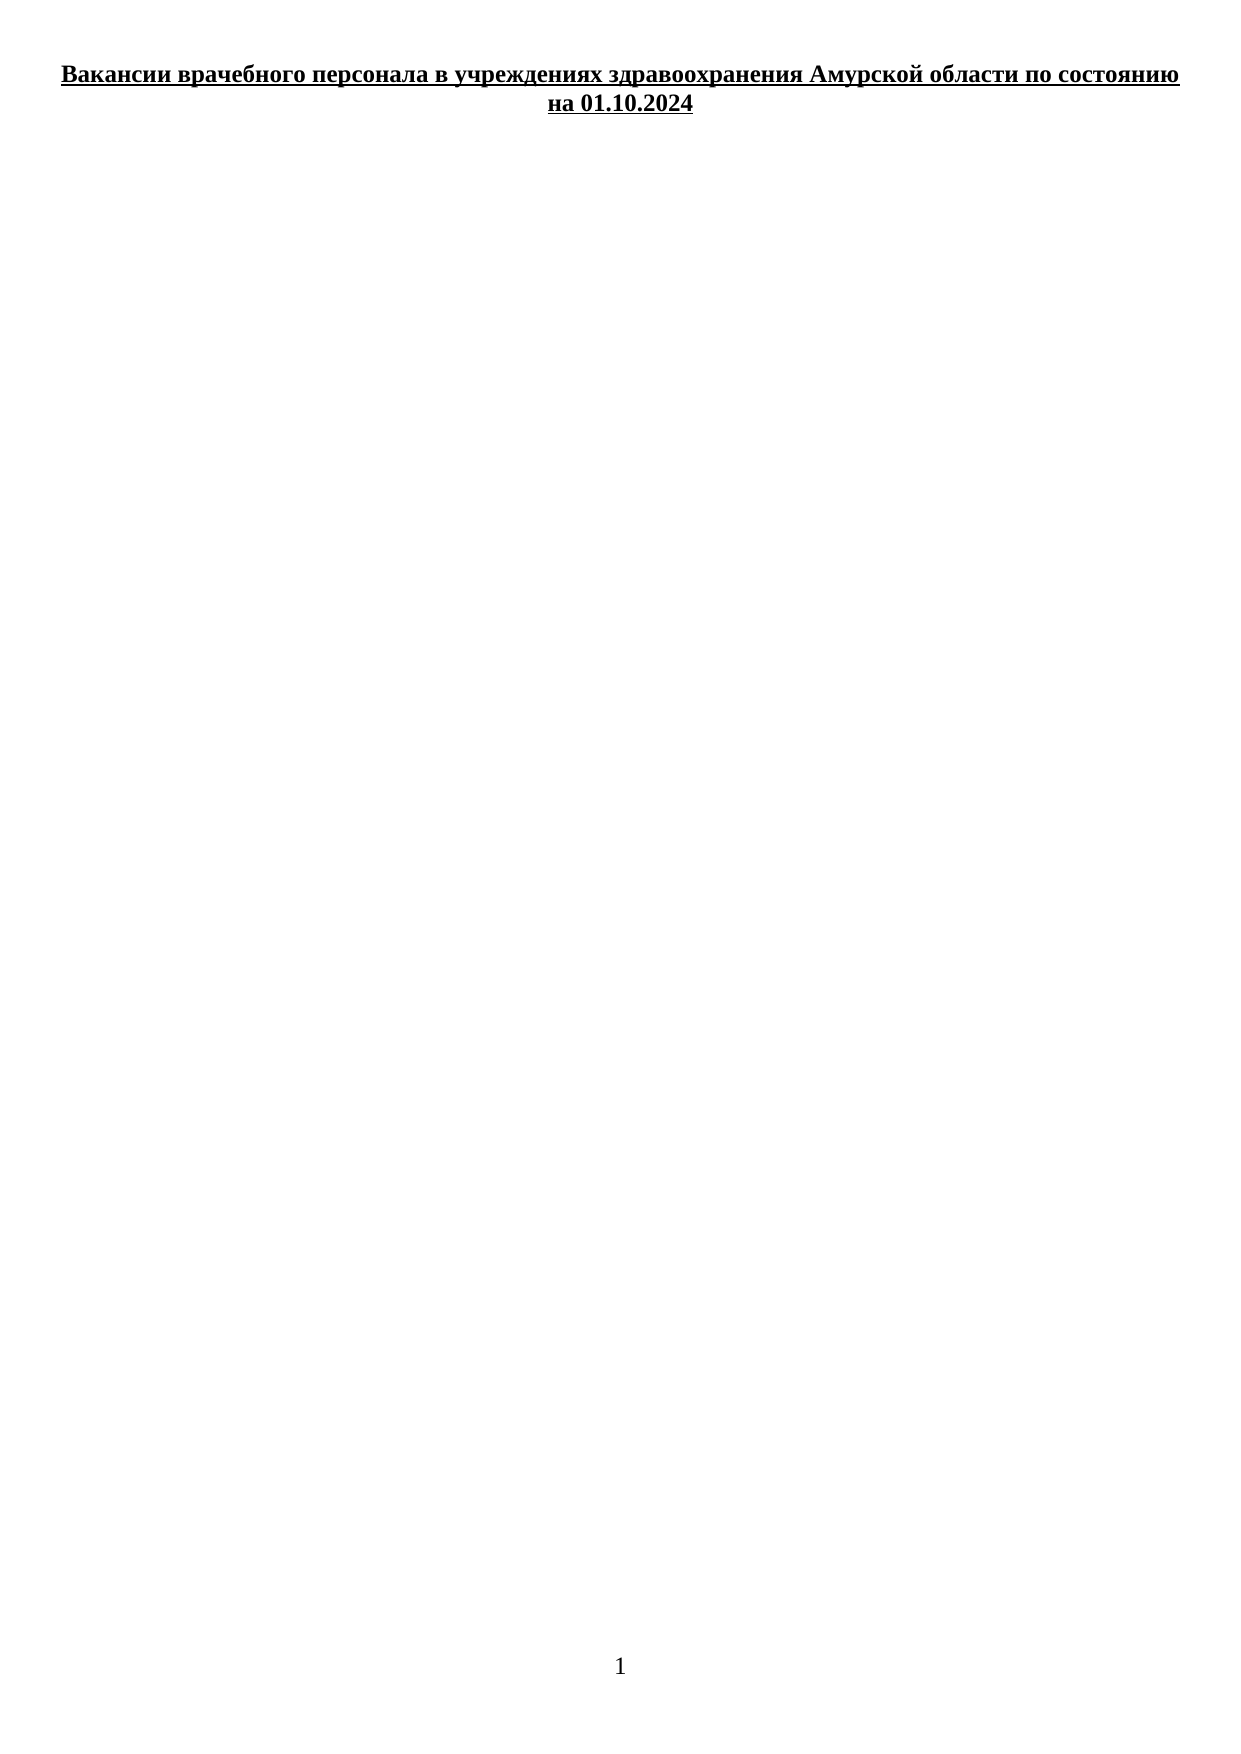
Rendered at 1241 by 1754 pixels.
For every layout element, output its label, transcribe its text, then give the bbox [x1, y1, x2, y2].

text Вакансии врачебного персонала в учреждениях здравоохранения Амурской области по состоянию на 01.10.2024 [59, 59, 1181, 117]
